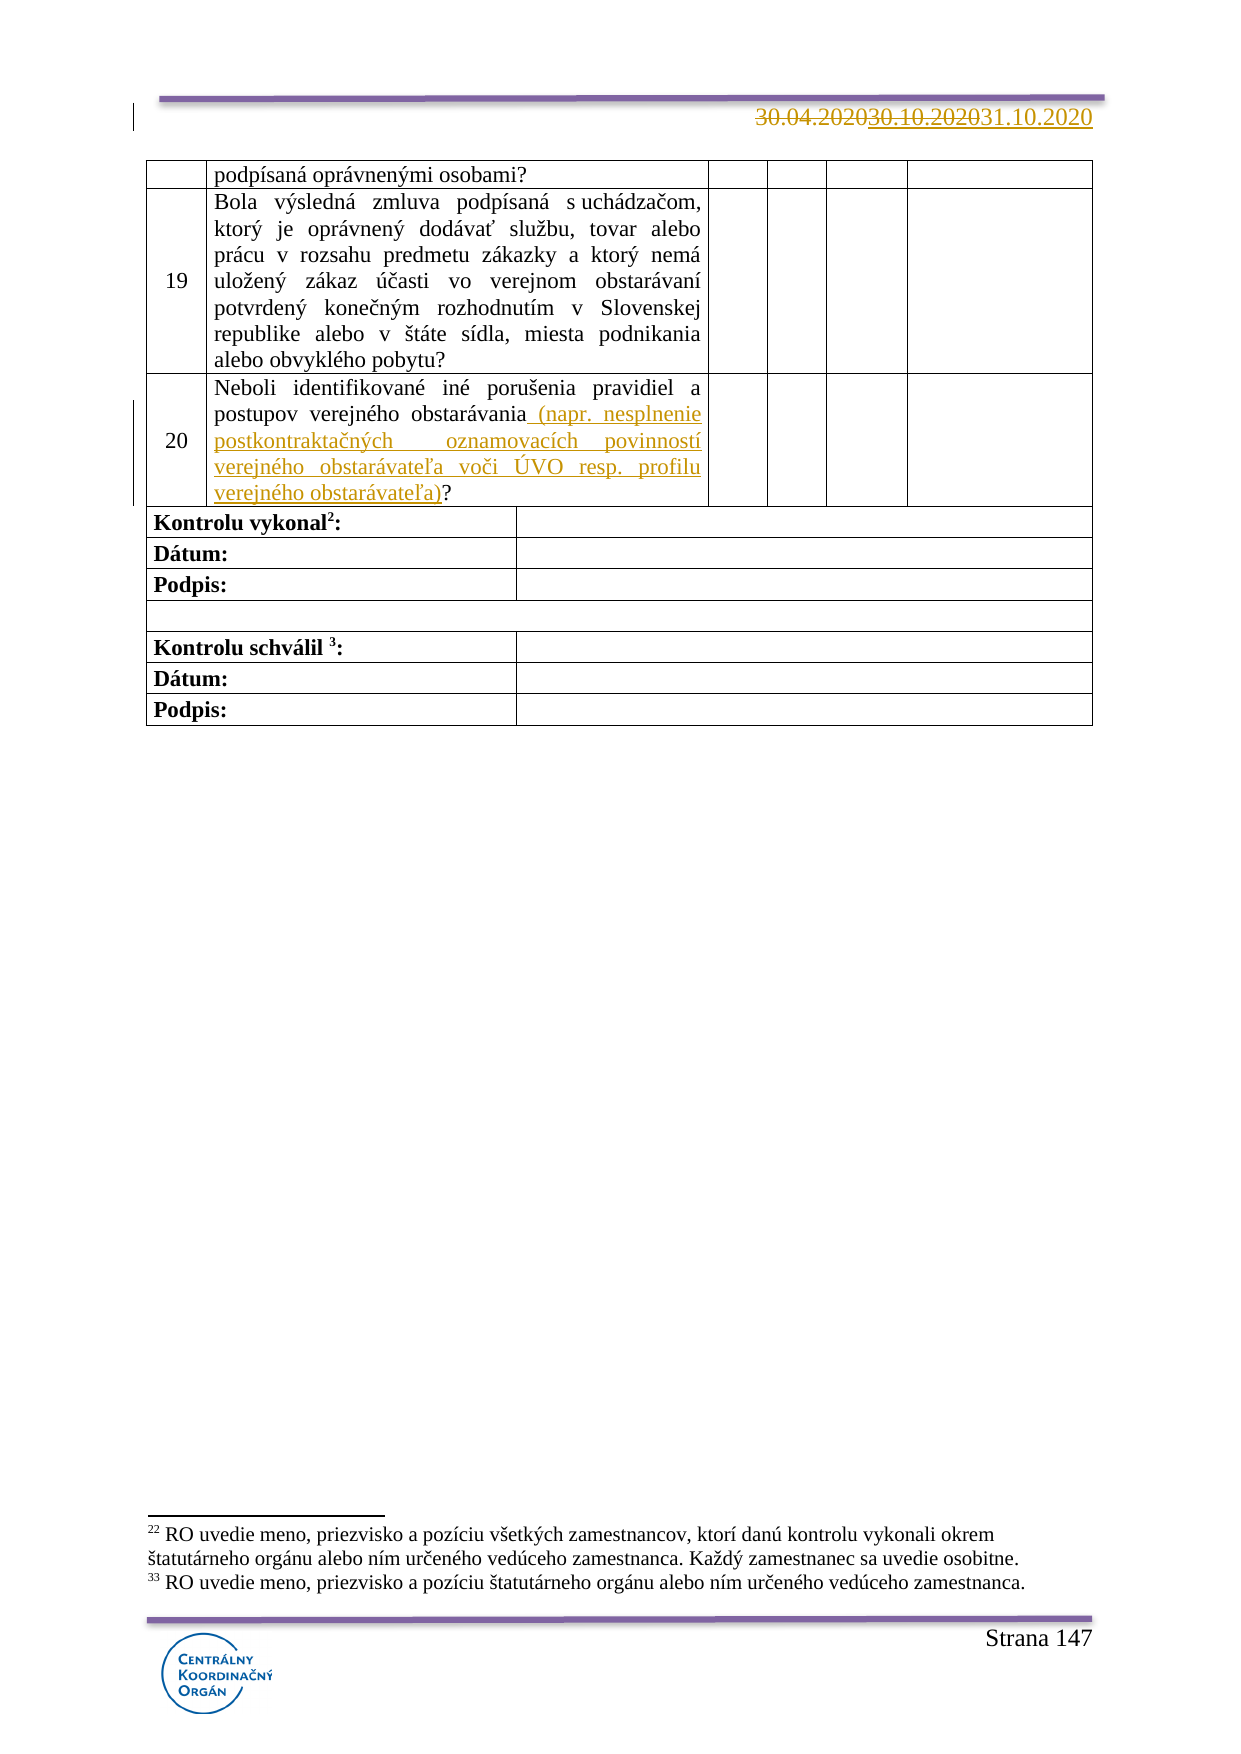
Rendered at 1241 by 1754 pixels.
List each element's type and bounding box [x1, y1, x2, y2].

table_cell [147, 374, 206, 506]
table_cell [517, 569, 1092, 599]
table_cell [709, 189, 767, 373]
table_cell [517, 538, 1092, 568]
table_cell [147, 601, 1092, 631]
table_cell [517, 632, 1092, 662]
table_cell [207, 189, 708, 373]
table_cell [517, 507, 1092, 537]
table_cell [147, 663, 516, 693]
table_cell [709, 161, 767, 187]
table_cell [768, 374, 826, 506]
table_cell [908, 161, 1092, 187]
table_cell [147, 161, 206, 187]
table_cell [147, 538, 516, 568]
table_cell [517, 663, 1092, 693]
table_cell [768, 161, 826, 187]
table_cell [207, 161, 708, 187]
picture [159, 1631, 272, 1713]
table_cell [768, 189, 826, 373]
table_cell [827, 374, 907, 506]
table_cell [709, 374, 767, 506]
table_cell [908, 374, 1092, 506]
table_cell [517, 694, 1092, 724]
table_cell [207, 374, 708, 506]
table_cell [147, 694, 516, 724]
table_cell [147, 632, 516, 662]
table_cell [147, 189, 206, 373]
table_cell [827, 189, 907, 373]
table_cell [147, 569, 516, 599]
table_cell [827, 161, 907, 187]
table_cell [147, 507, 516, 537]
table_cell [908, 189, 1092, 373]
